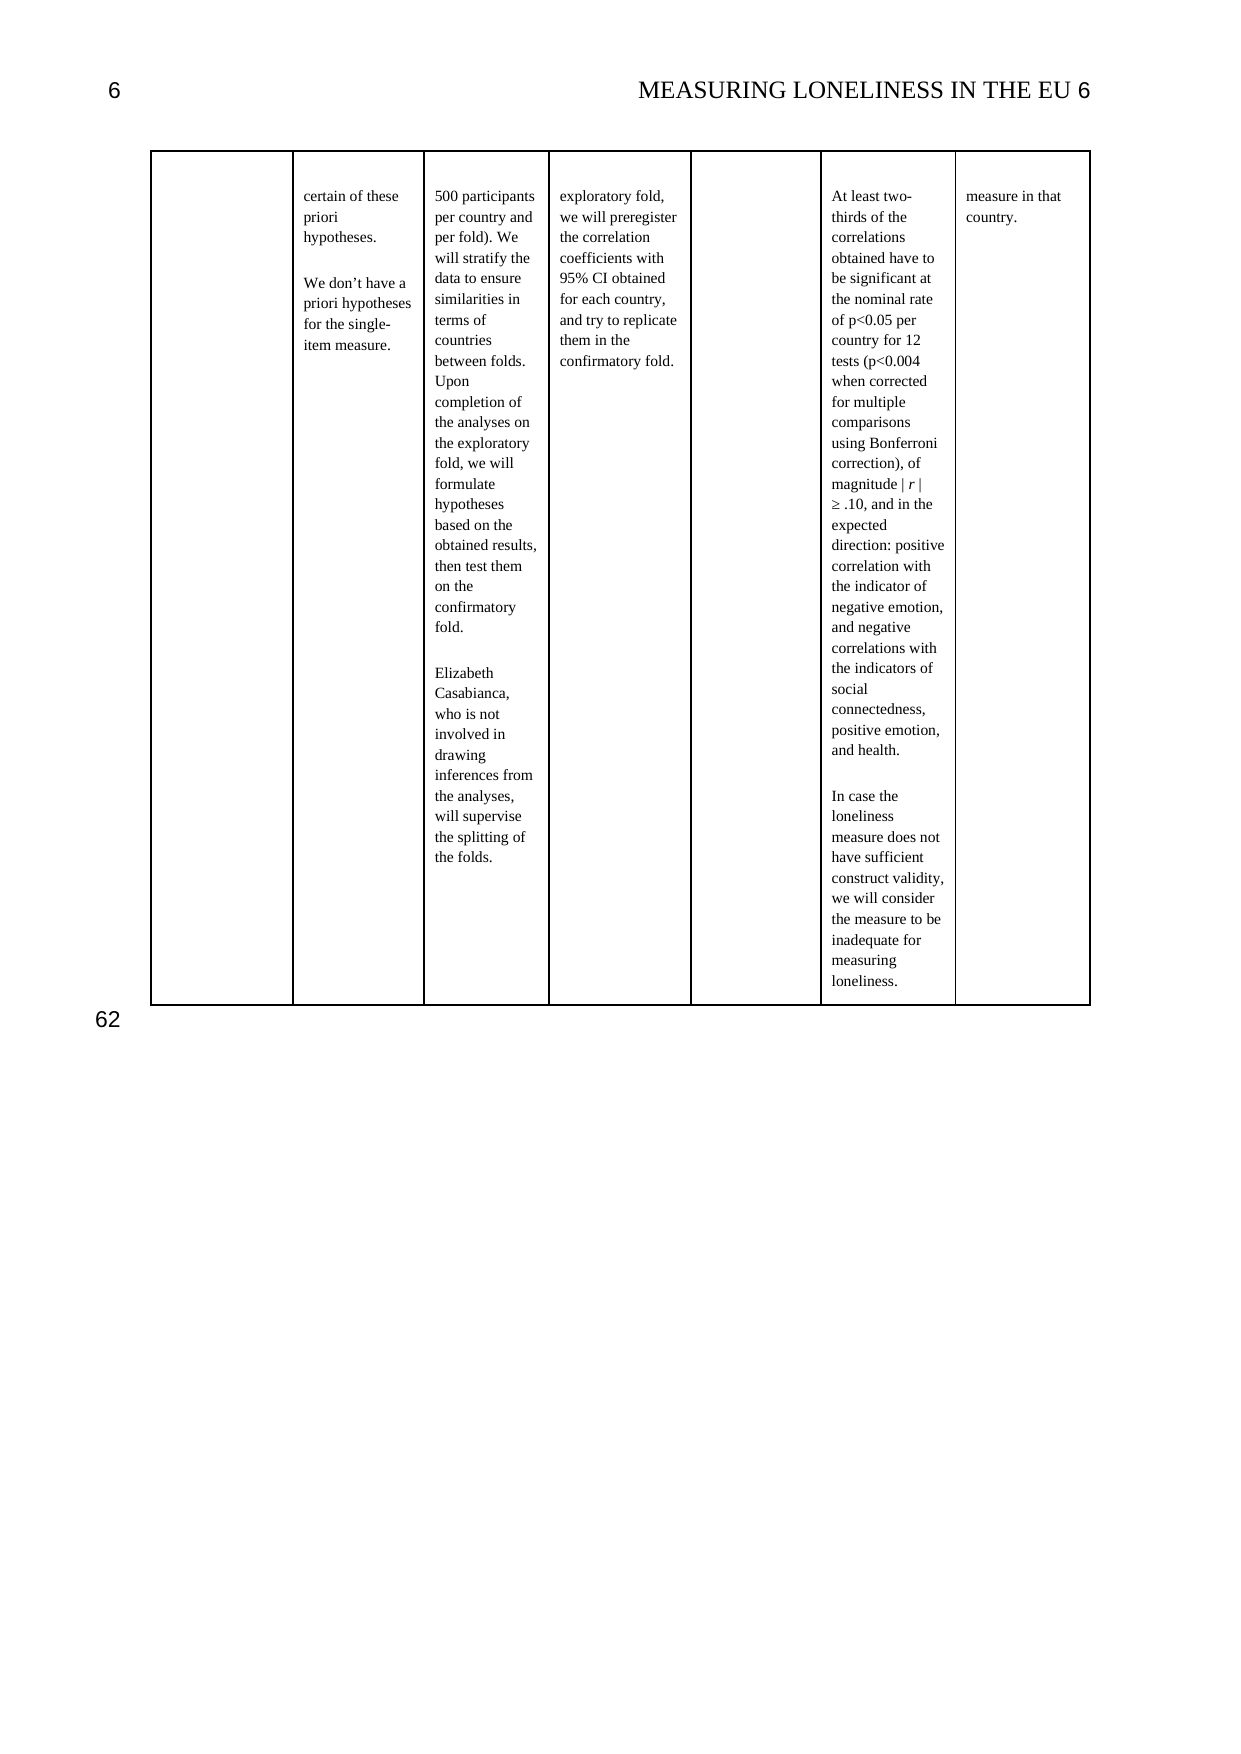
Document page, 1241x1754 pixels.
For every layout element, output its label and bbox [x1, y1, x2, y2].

table_cell [294, 152, 423, 1004]
table_cell [152, 152, 292, 1004]
table_cell [956, 152, 1089, 1004]
table_cell [550, 152, 690, 1004]
table_cell [692, 152, 820, 1004]
table_cell [425, 152, 548, 1004]
table_cell [822, 152, 955, 1004]
